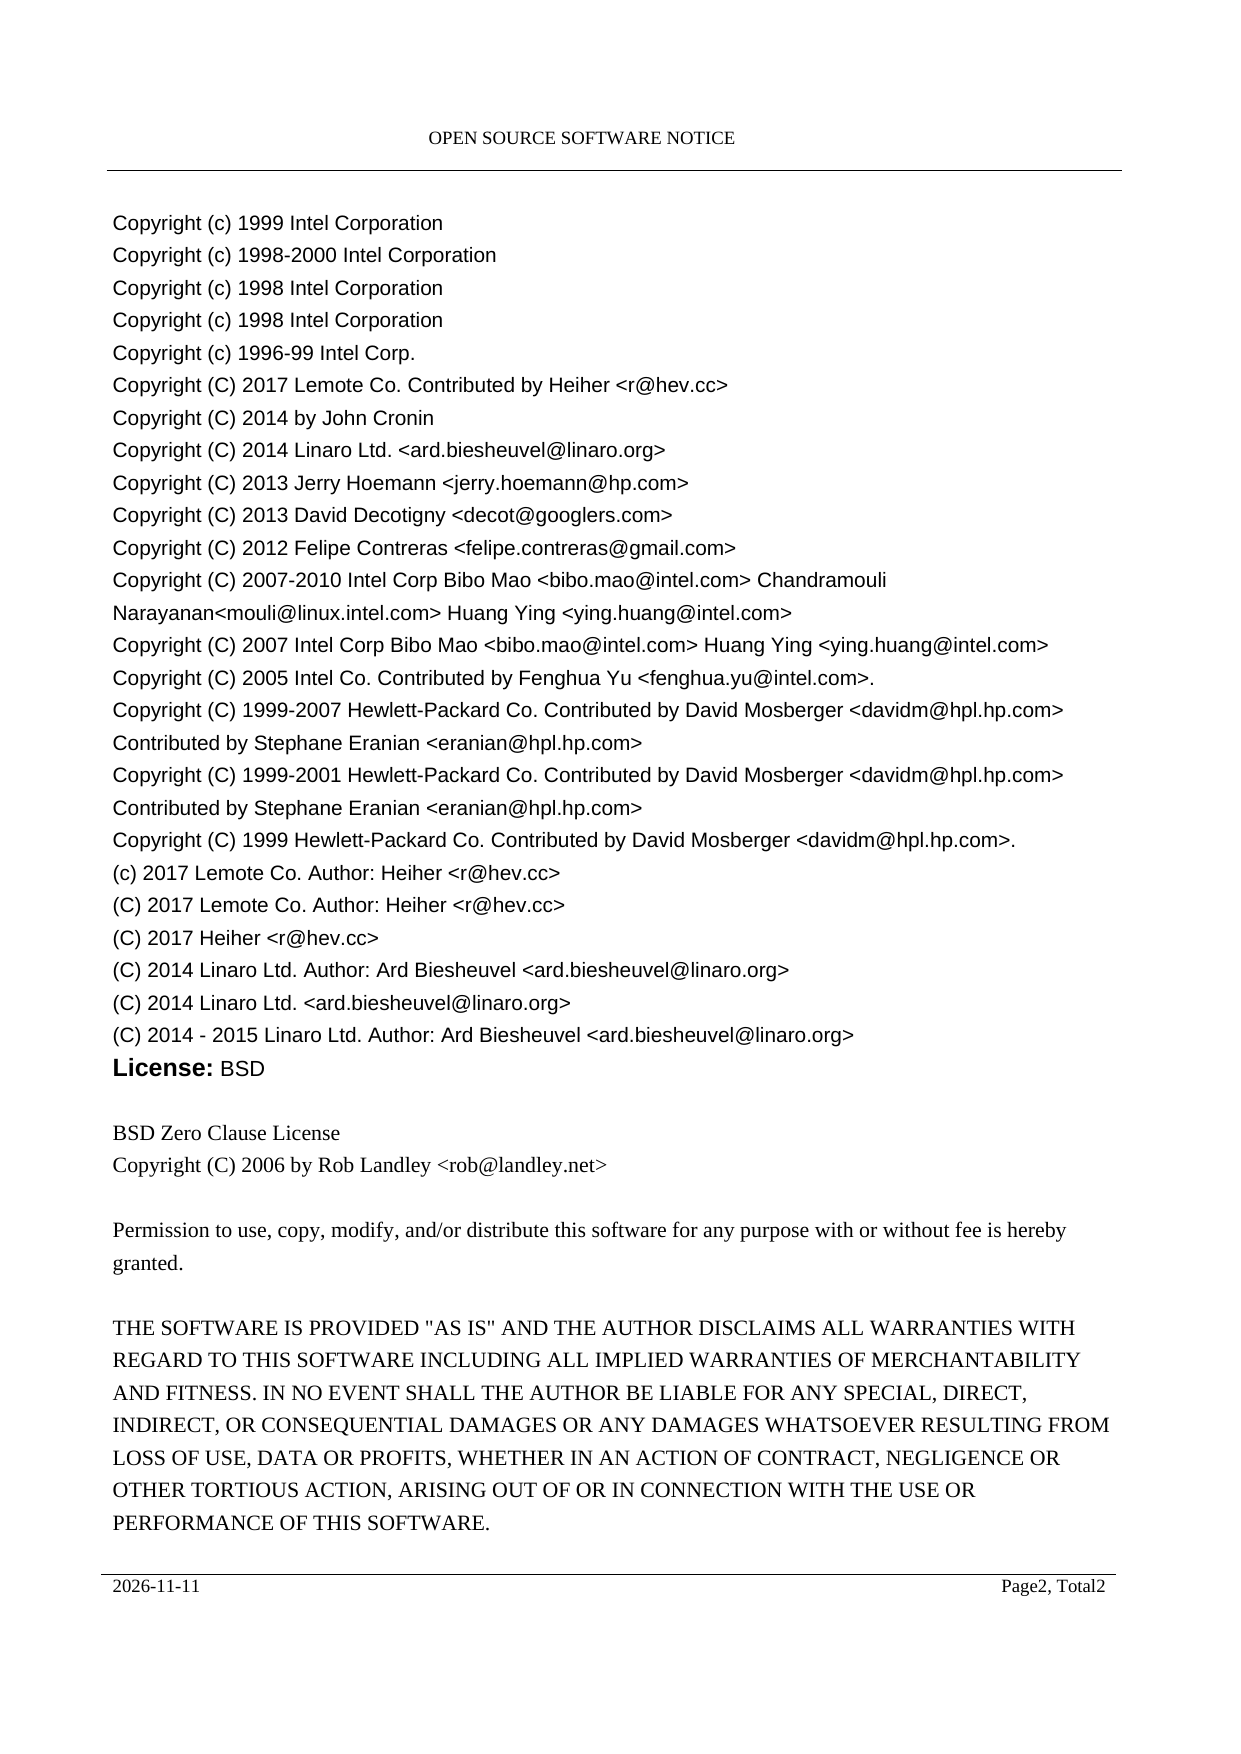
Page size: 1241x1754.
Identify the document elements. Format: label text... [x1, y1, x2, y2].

text Copyright (C) 2013 Jerry Hoemann <jerry.hoemann@hp.com> [112, 466, 1128, 499]
text Copyright (c) 1998-2000 Intel Corporation [112, 239, 1128, 271]
text Copyright (C) 2012 Felipe Contreras <felipe.contreras@gmail.com> [112, 531, 1128, 564]
text Copyright (C) 2014 Linaro Ltd. <ard.biesheuvel@linaro.org> [112, 434, 1128, 466]
text Copyright (c) 1998 Intel Corporation [112, 304, 1128, 336]
text Copyright (C) 1999-2001 Hewlett-Packard Co. Contributed by David Mosberger <davidm@hpl.hp.com> Contributed by Stephane Eranian <eranian@hpl.hp.com> [112, 759, 1128, 824]
text Copyright (C) 2007-2010 Intel Corp Bibo Mao <bibo.mao@intel.com> Chandramouli Narayanan<mouli@linux.intel.com> Huang Ying <ying.huang@intel.com> [112, 564, 1128, 629]
text Copyright (C) 1999 Hewlett-Packard Co. Contributed by David Mosberger <davidm@hpl.hp.com>. [112, 824, 1128, 856]
text Copyright (C) 1999-2007 Hewlett-Packard Co. Contributed by David Mosberger <davidm@hpl.hp.com> Contributed by Stephane Eranian <eranian@hpl.hp.com> [112, 694, 1128, 759]
text (C) 2014 Linaro Ltd. Author: Ard Biesheuvel <ard.biesheuvel@linaro.org> [112, 954, 1128, 986]
text (C) 2014 - 2015 Linaro Ltd. Author: Ard Biesheuvel <ard.biesheuvel@linaro.org> [112, 1019, 1128, 1051]
text Copyright (C) 2013 David Decotigny <decot@googlers.com> [112, 499, 1128, 531]
text Copyright (C) 2014 by John Cronin [112, 401, 1128, 434]
text Copyright (c) 1998 Intel Corporation [112, 271, 1128, 304]
text Copyright (C) 2017 Lemote Co. Contributed by Heiher <r@hev.cc> [112, 369, 1128, 401]
text Copyright (C) 2005 Intel Co. Contributed by Fenghua Yu <fenghua.yu@intel.com>. [112, 661, 1128, 694]
text (C) 2017 Heiher <r@hev.cc> [112, 921, 1128, 954]
text (c) 2017 Lemote Co. Author: Heiher <r@hev.cc> [112, 856, 1128, 889]
text Copyright (c) 1999 Intel Corporation [112, 206, 1128, 239]
text (C) 2017 Lemote Co. Author: Heiher <r@hev.cc> [112, 889, 1128, 921]
text Copyright (c) 1996-99 Intel Corp. [112, 336, 1128, 369]
text License: BSD BSD Zero Clause License Copyright (C) 2006 by Rob Landley <rob@landley.net> Permission to use, copy, modify, and/or distribute this software for any purpose with or without fee is hereby granted. THE SOFTWARE IS PROVIDED "AS IS" AND THE AUTHOR DISCLAIMS ALL WARRANTIES WITH REGARD TO THIS SOFTWARE INCLUDING ALL IMPLIED WARRANTIES OF MERCHANTABILITY AND FITNESS. IN NO EVENT SHALL THE AUTHOR BE LIABLE FOR ANY SPECIAL, DIRECT, INDIRECT, OR CONSEQUENTIAL DAMAGES OR ANY DAMAGES WHATSOEVER RESULTING FROM LOSS OF USE, DATA OR PROFITS, WHETHER IN AN ACTION OF CONTRACT, NEGLIGENCE OR OTHER TORTIOUS ACTION, ARISING OUT OF OR IN CONNECTION WITH THE USE OR PERFORMANCE OF THIS SOFTWARE. [112, 1051, 1128, 1571]
text Copyright (C) 2007 Intel Corp Bibo Mao <bibo.mao@intel.com> Huang Ying <ying.huang@intel.com> [112, 629, 1128, 661]
text (C) 2014 Linaro Ltd. <ard.biesheuvel@linaro.org> [112, 986, 1128, 1019]
